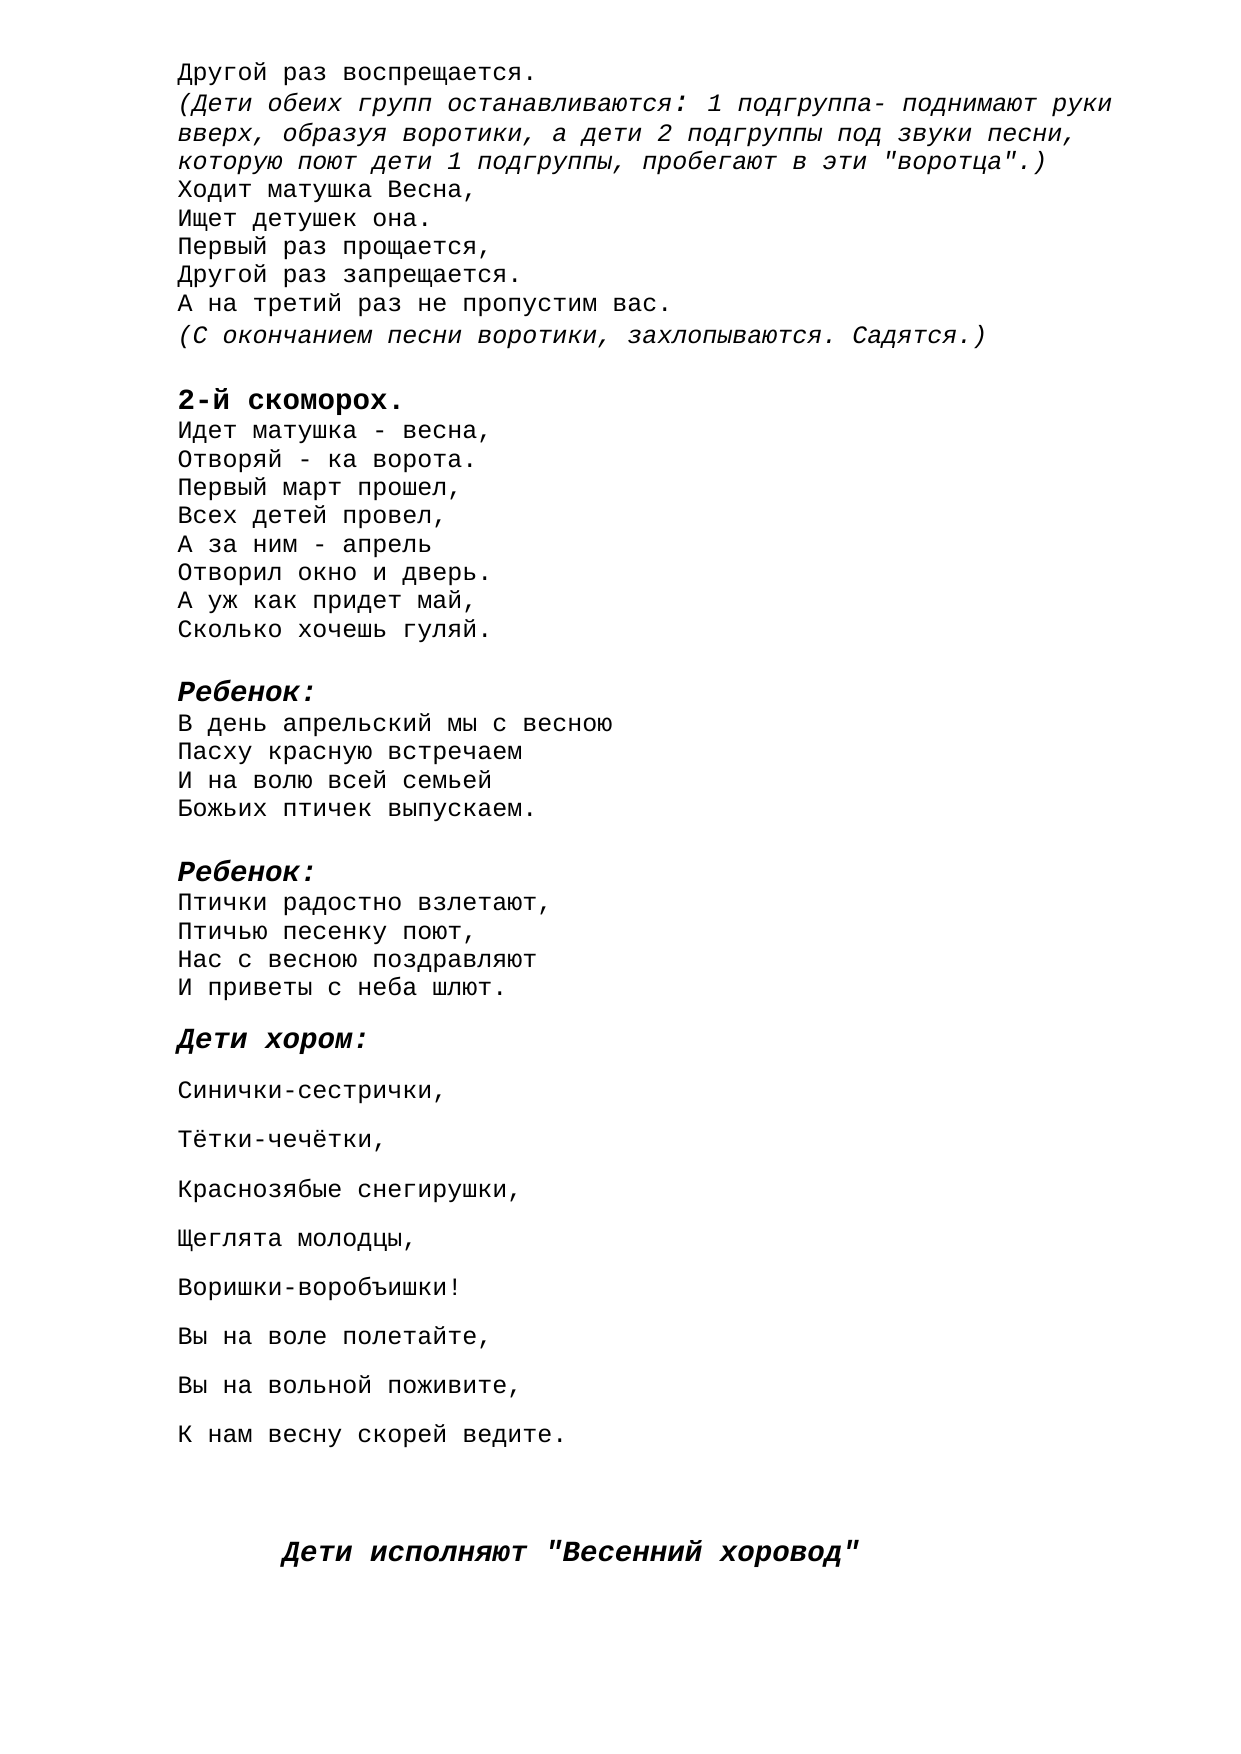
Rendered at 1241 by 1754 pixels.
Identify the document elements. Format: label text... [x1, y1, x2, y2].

text К нам весну скорей ведите. [177, 1422, 1152, 1450]
text Дети исполняют "Весенний хоровод" [177, 1471, 1152, 1631]
text Вы на вольной поживите, [177, 1373, 1152, 1401]
text Дети хором: [177, 1024, 1152, 1057]
text Щеглята молодцы, [177, 1225, 1152, 1254]
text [177, 59, 1152, 1003]
text Тётки-чечётки, [177, 1127, 1152, 1155]
text Воришки-воробъишки! [177, 1274, 1152, 1303]
text Синички-сестрички, [177, 1078, 1152, 1106]
text Краснозябые снегирушки, [177, 1176, 1152, 1204]
text Вы на воле полетайте, [177, 1324, 1152, 1352]
